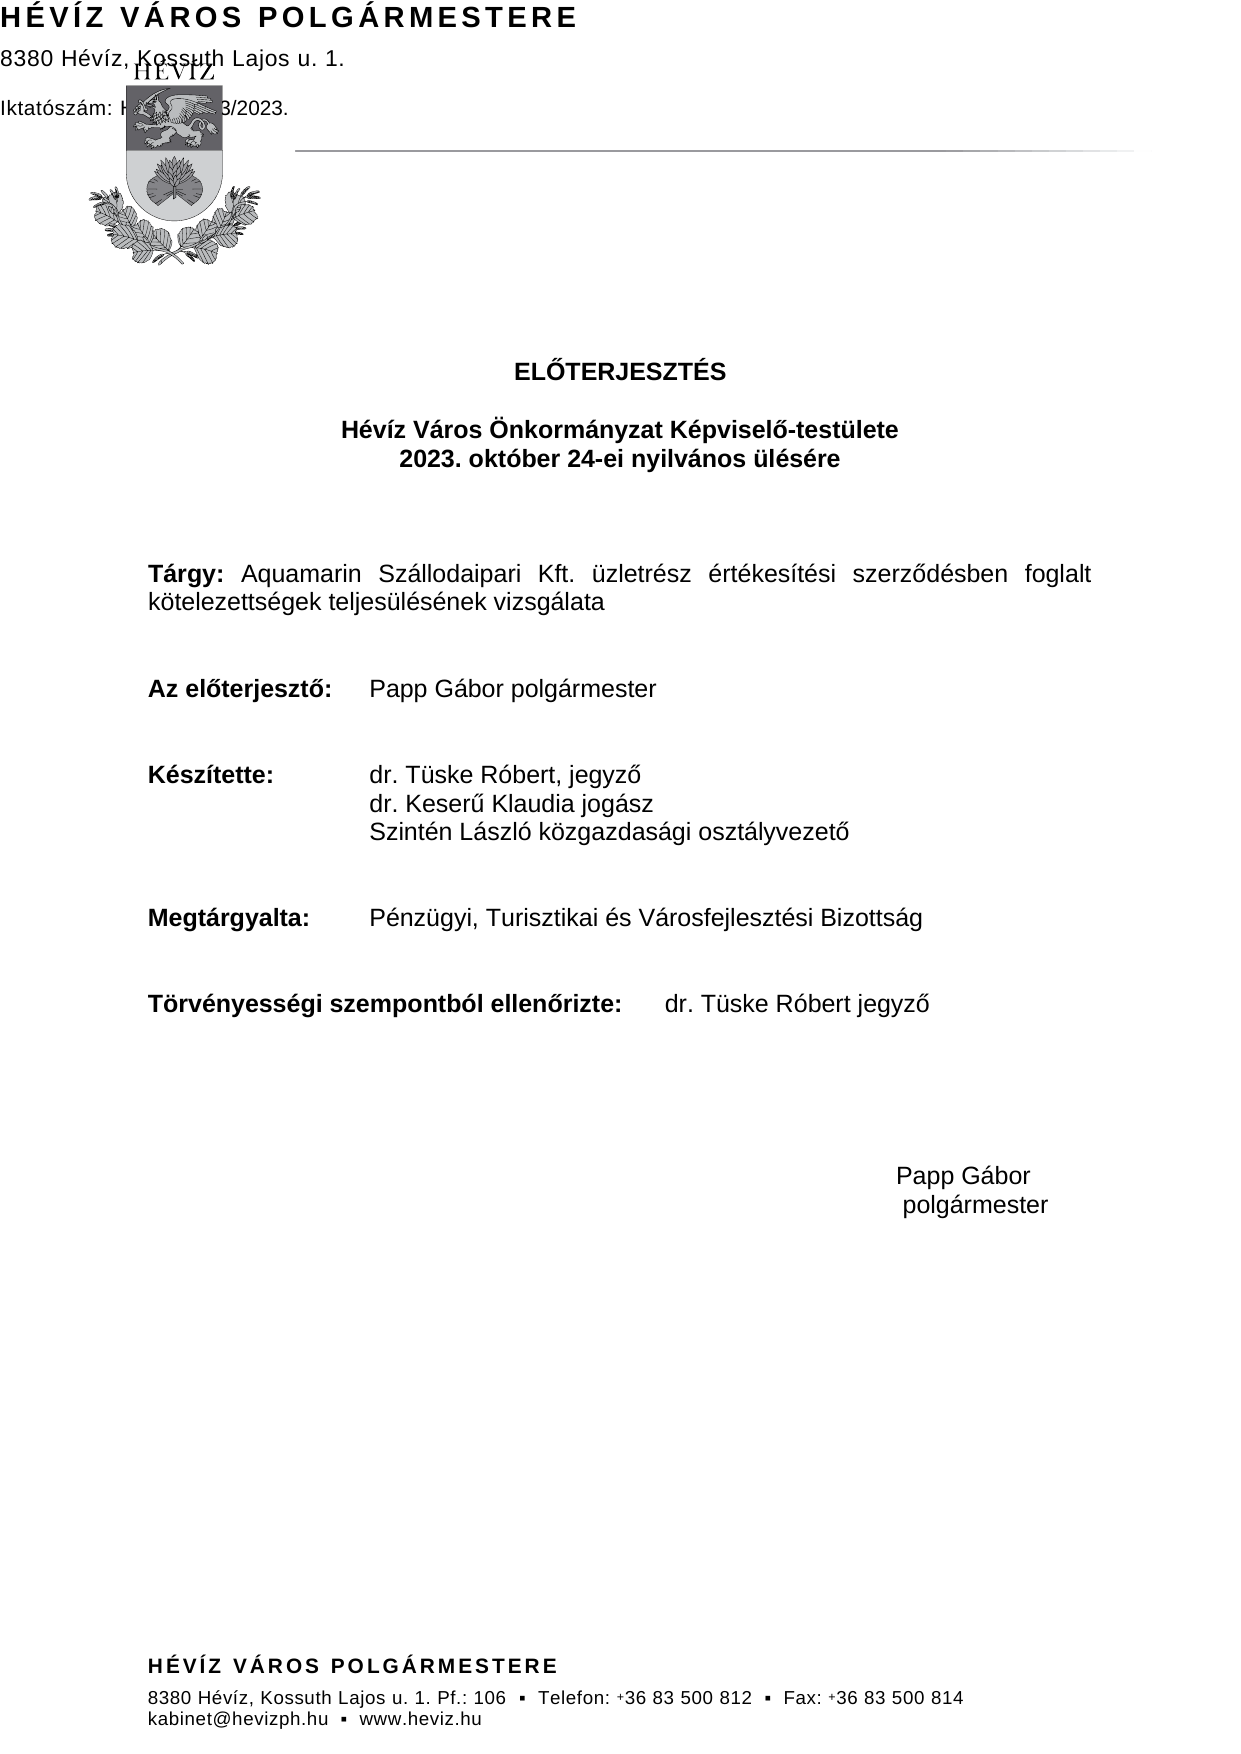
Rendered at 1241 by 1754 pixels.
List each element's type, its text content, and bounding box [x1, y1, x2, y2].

text ELŐTERJESZTÉS [148, 357, 1093, 386]
text dr. Keserű Klaudia jogász [295, 789, 1093, 817]
text Szintén László közgazdasági osztályvezető [295, 817, 1093, 846]
list Tárgy: Aquamarin Szállodaipari Kft. üzletrész értékesítési szerződésben foglalt kötelezettségek teljesülésének vizsgálata [148, 559, 1093, 616]
text polgármester [148, 1190, 1093, 1218]
text Hévíz Város Önkormányzat Képviselő-testülete [148, 415, 1093, 444]
text 2023. október 24-ei nyilvános ülésére [148, 444, 1093, 472]
text Törvényességi szempontból ellenőrizte: dr. Tüske Róbert jegyző [148, 989, 1093, 1018]
text Az előterjesztő: Papp Gábor polgármester [148, 674, 1093, 702]
text Papp Gábor [148, 1161, 1093, 1190]
text Készítette: dr. Tüske Róbert, jegyző [148, 760, 1093, 789]
text Megtárgyalta: Pénzügyi, Turisztikai és Városfejlesztési Bizottság [148, 903, 1093, 932]
